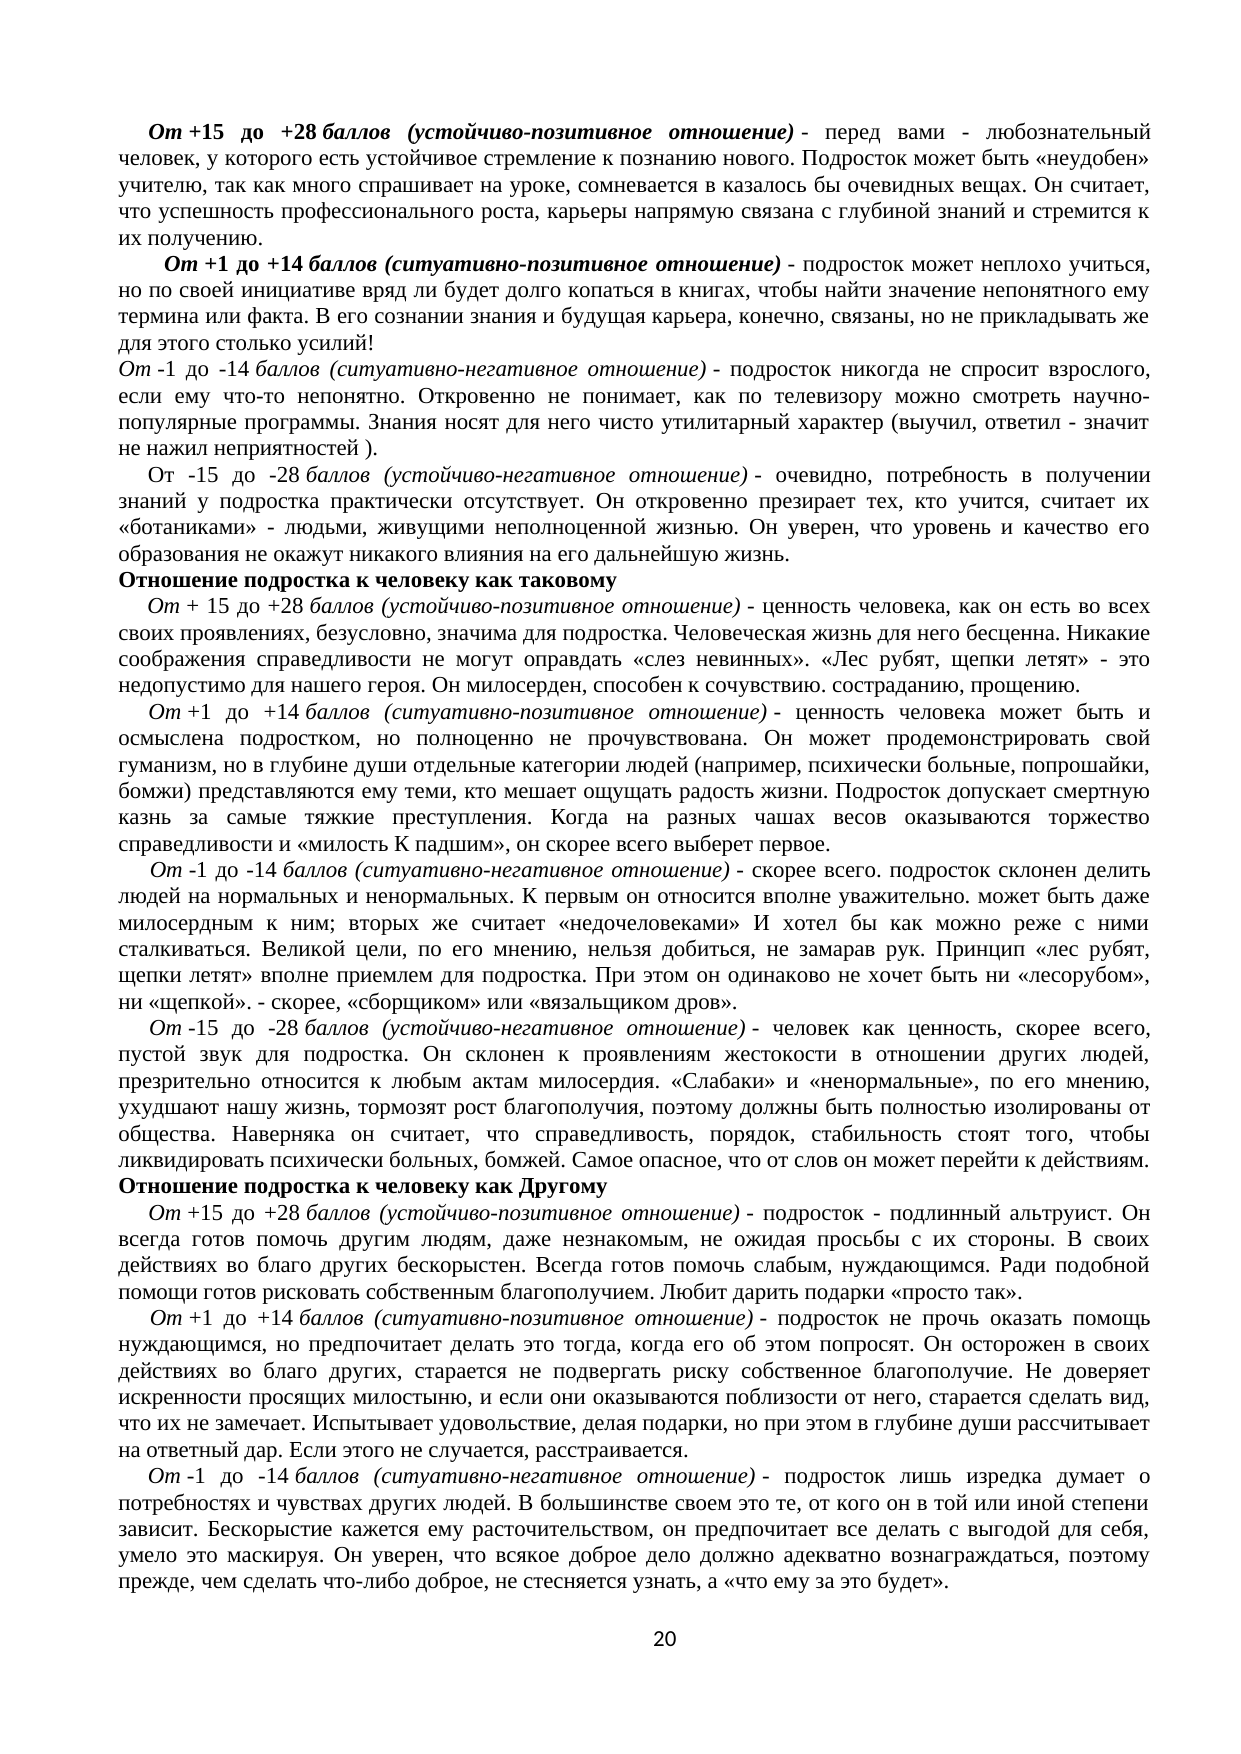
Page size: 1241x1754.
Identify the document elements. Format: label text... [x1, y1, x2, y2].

text От -15 до -28 баллов (устойчиво-негативное отношение) - очевидно, потребность в получении знаний у подростка практически отсутствует. Он откровенно презирает тех, кто учится, считает их «ботаниками» - людьми, живущими неполноценной жизнью. Он уверен, что уровень и качество его образования не окажут никакого влияния на его дальнейшую жизнь. [118, 461, 1152, 566]
text От +1 до +14 баллов (ситуативно-позитивное отношение) - ценность человека может быть и осмыслена подростком, но полноценно не прочувствована. Он может продемонстрировать свой гуманизм, но в глубине души отдельные категории людей (например, психически больные, попрошайки, бомжи) представляются ему теми, кто мешает ощущать радость жизни. Подросток допускает смертную казнь за самые тяжкие преступления. Когда на разных чашах весов оказываются торжество справедливости и «милость К падшим», он скорее всего выберет первое. [118, 698, 1152, 856]
text От -1 до -14 баллов (ситуативно-негативное отношение) - подросток никогда не спросит взрослого, если ему что-то непонятно. Откровенно не понимает, как по телевизору можно смотреть научно-популярные программы. Знания носят для него чисто утилитарный характер (выучил, ответил - значит не нажил неприятностей ). [118, 355, 1152, 461]
text Отношение подростка к человеку как таковому [118, 566, 1152, 592]
text Отношение подростка к человеку как Другому [118, 1172, 1152, 1199]
text От + 15 до +28 баллов (устойчиво-позитивное отношение) - ценность человека, как он есть во всех своих проявлениях, безусловно, значима для подростка. Человеческая жизнь для него бесценна. Никакие соображения справедливости не могут оправдать «слез невинных». «Лес рубят, щепки летят» - это недопустимо для нашего героя. Он милосерден, способен к сочувствию. состраданию, прощению. [118, 592, 1152, 698]
text От -1 до -14 баллов (ситуативно-негативное отношение) - подросток лишь изредка думает о потребностях и чувствах других людей. В большинстве своем это те, от кого он в той или иной степени зависит. Бескорыстие кажется ему расточительством, он предпочитает все делать с выгодой для себя, умело это маскируя. Он уверен, что всякое доброе дело должно адекватно вознаграждаться, поэтому прежде, чем сделать что-либо доброе, не стесняется узнать, а «что ему за это будет». [118, 1462, 1152, 1594]
text От +15 до +28 баллов (устойчиво-позитивное отношение) - перед вами - любознательный человек, у которого есть устойчивое стремление к познанию нового. Подросток может быть «неудобен» учителю, так как много спрашивает на уроке, сомневается в казалось бы очевидных вещах. Он считает, что успешность профессионального роста, карьеры напрямую связана с глубиной знаний и стремится к их получению. [118, 118, 1152, 250]
text От +1 до +14 баллов (ситуативно-позитивное отношение) - подросток может неплохо учиться, но по своей инициативе вряд ли будет долго копаться в книгах, чтобы найти значение непонятного ему термина или факта. В его сознании знания и будущая карьера, конечно, связаны, но не прикладывать же для этого столько усилий! [118, 250, 1152, 355]
text От -1 до -14 баллов (ситуативно-негативное отношение) - скорее всего. подросток склонен делить людей на нормальных и ненормальных. К первым он относится вполне уважительно. может быть даже милосердным к ним; вторых же считает «недочеловеками» И хотел бы как можно реже с ними сталкиваться. Великой цели, по его мнению, нельзя добиться, не замарав рук. Принцип «лес рубят, щепки летят» вполне приемлем для подростка. При этом он одинаково не хочет быть ни «лесорубом», ни «щепкой». - скорее, «сборщиком» или «вязальщиком дров». [118, 856, 1152, 1014]
text От +1 до +14 баллов (ситуативно-позитивное отношение) - подросток не прочь оказать помощь нуждающимся, но предпочитает делать это тогда, когда его об этом попросят. Он осторожен в своих действиях во благо других, старается не подвергать риску собственное благополучие. Не доверяет искренности просящих милостыню, и если они оказываются поблизости от него, старается сделать вид, что их не замечает. Испытывает удовольствие, делая подарки, но при этом в глубине души рассчитывает на ответный дар. Если этого не случается, расстраивается. [118, 1304, 1152, 1462]
text От +15 до +28 баллов (устойчиво-позитивное отношение) - подросток - подлинный альтруист. Он всегда готов помочь другим людям, даже незнакомым, не ожидая просьбы с их стороны. В своих действиях во благо других бескорыстен. Всегда готов помочь слабым, нуждающимся. Ради подобной помощи готов рисковать собственным благополучием. Любит дарить подарки «просто так». [118, 1199, 1152, 1304]
text От -15 до -28 баллов (устойчиво-негативное отношение) - человек как ценность, скорее всего, пустой звук для подростка. Он склонен к проявлениям жестокости в отношении других людей, презрительно относится к любым актам милосердия. «Слабаки» и «ненормальные», по его мнению, ухудшают нашу жизнь, тормозят рост благополучия, поэтому должны быть полностью изолированы от общества. Наверняка он считает, что справедливость, порядок, стабильность стоят того, чтобы ликвидировать психически больных, бомжей. Самое опасное, что от слов он может перейти к действиям. [118, 1014, 1152, 1172]
